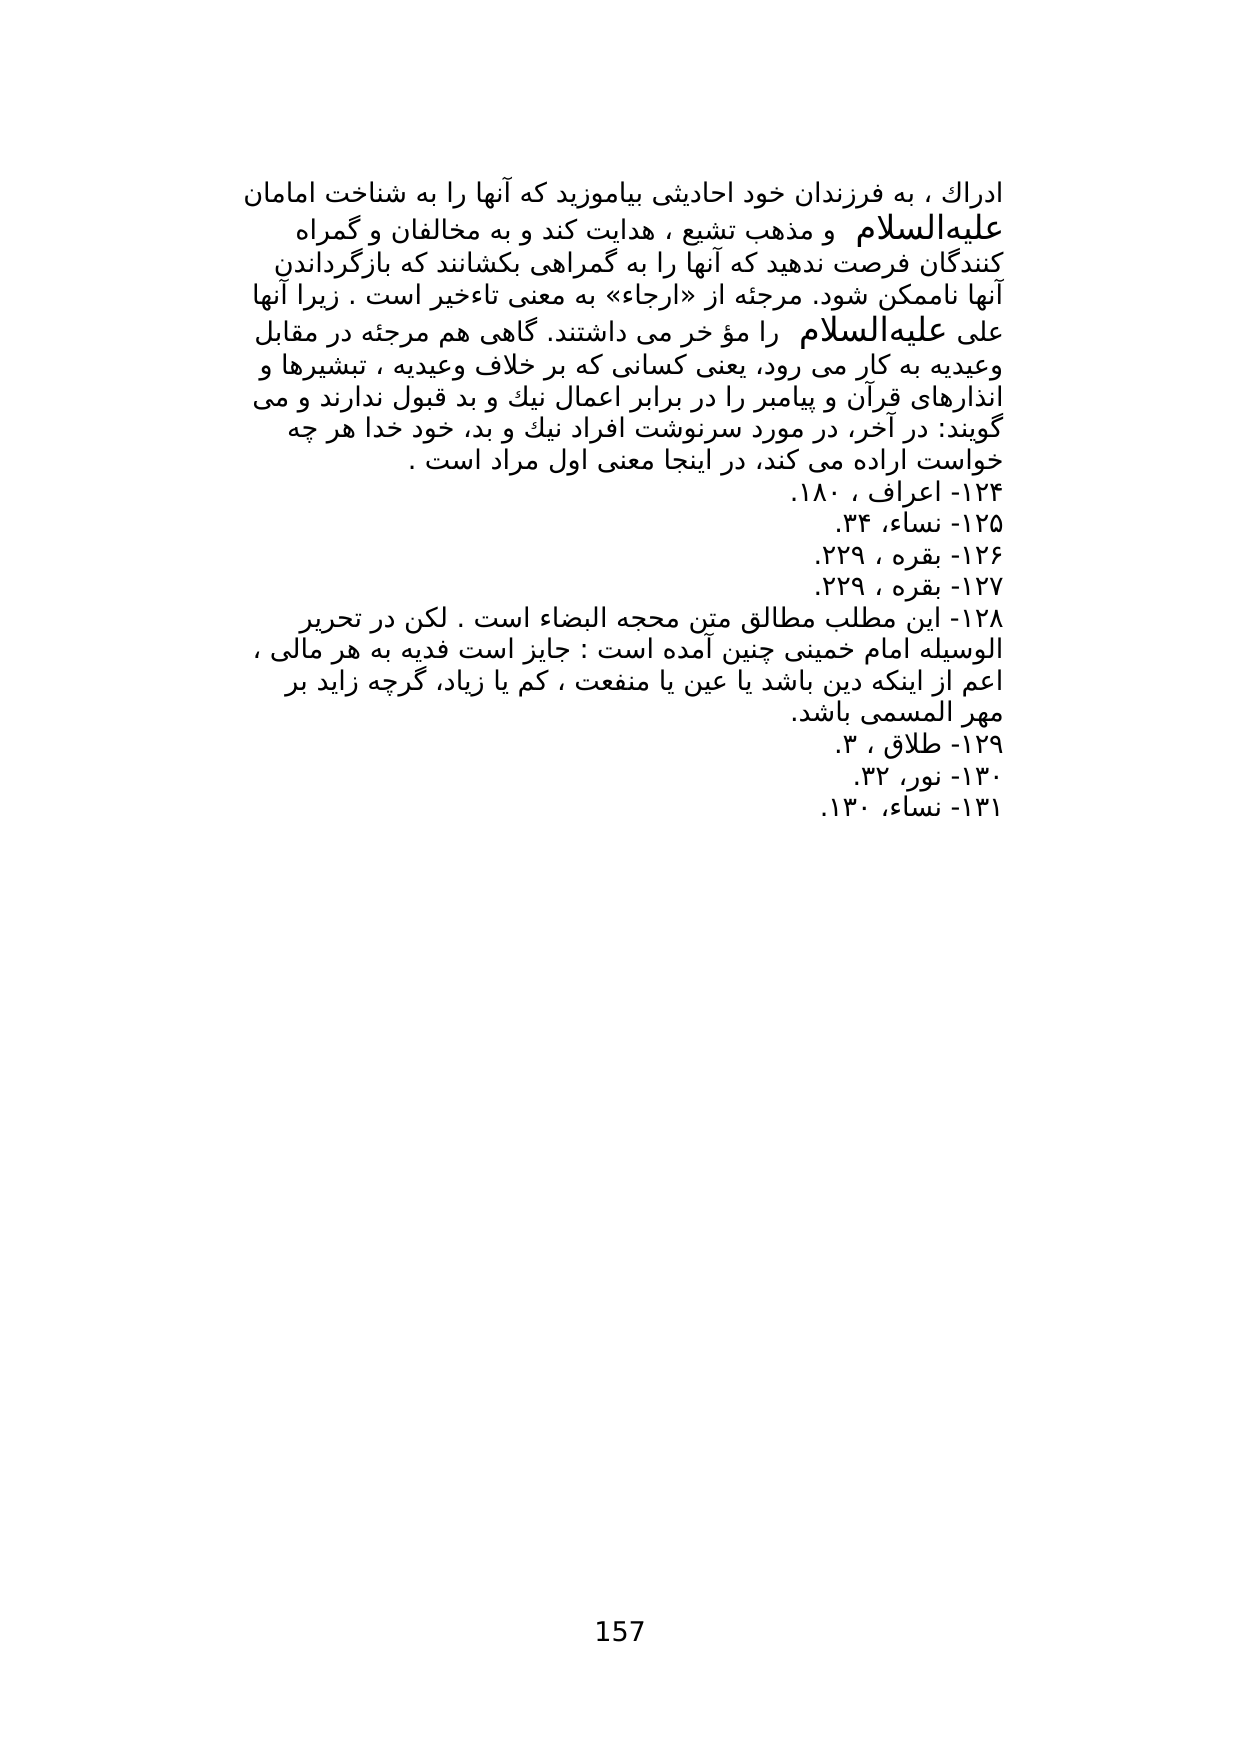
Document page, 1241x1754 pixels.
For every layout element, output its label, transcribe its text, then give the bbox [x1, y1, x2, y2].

text ۱۳۰- نور، ۳۲. [236, 760, 1004, 791]
text ۱۲۶- بقره ، ۲۲۹. [236, 539, 1004, 571]
text ۱۳۱- نساء، ۱۳۰. [236, 791, 1004, 823]
text ۱۲۷- بقره ، ۲۲۹. [236, 571, 1004, 602]
text ۱۲۸- اين مطلب مطالق متن محجه البضاء است . لكن در تحرير الوسيله امام خمينى چنين آمده است : جايز است فديه به هر مالى ، اعم از اينكه دين باشد يا عين يا منفعت ، كم يا زياد، گرچه زايد بر مهر المسمى باشد. [236, 602, 1004, 728]
text ۱۲۵- نساء، ۳۴. [236, 507, 1004, 539]
text ۱۲۴- اعراف ، ۱۸۰. [236, 476, 1004, 507]
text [236, 177, 1004, 476]
text ۱۲۹- طلاق ، ۳. [236, 728, 1004, 760]
